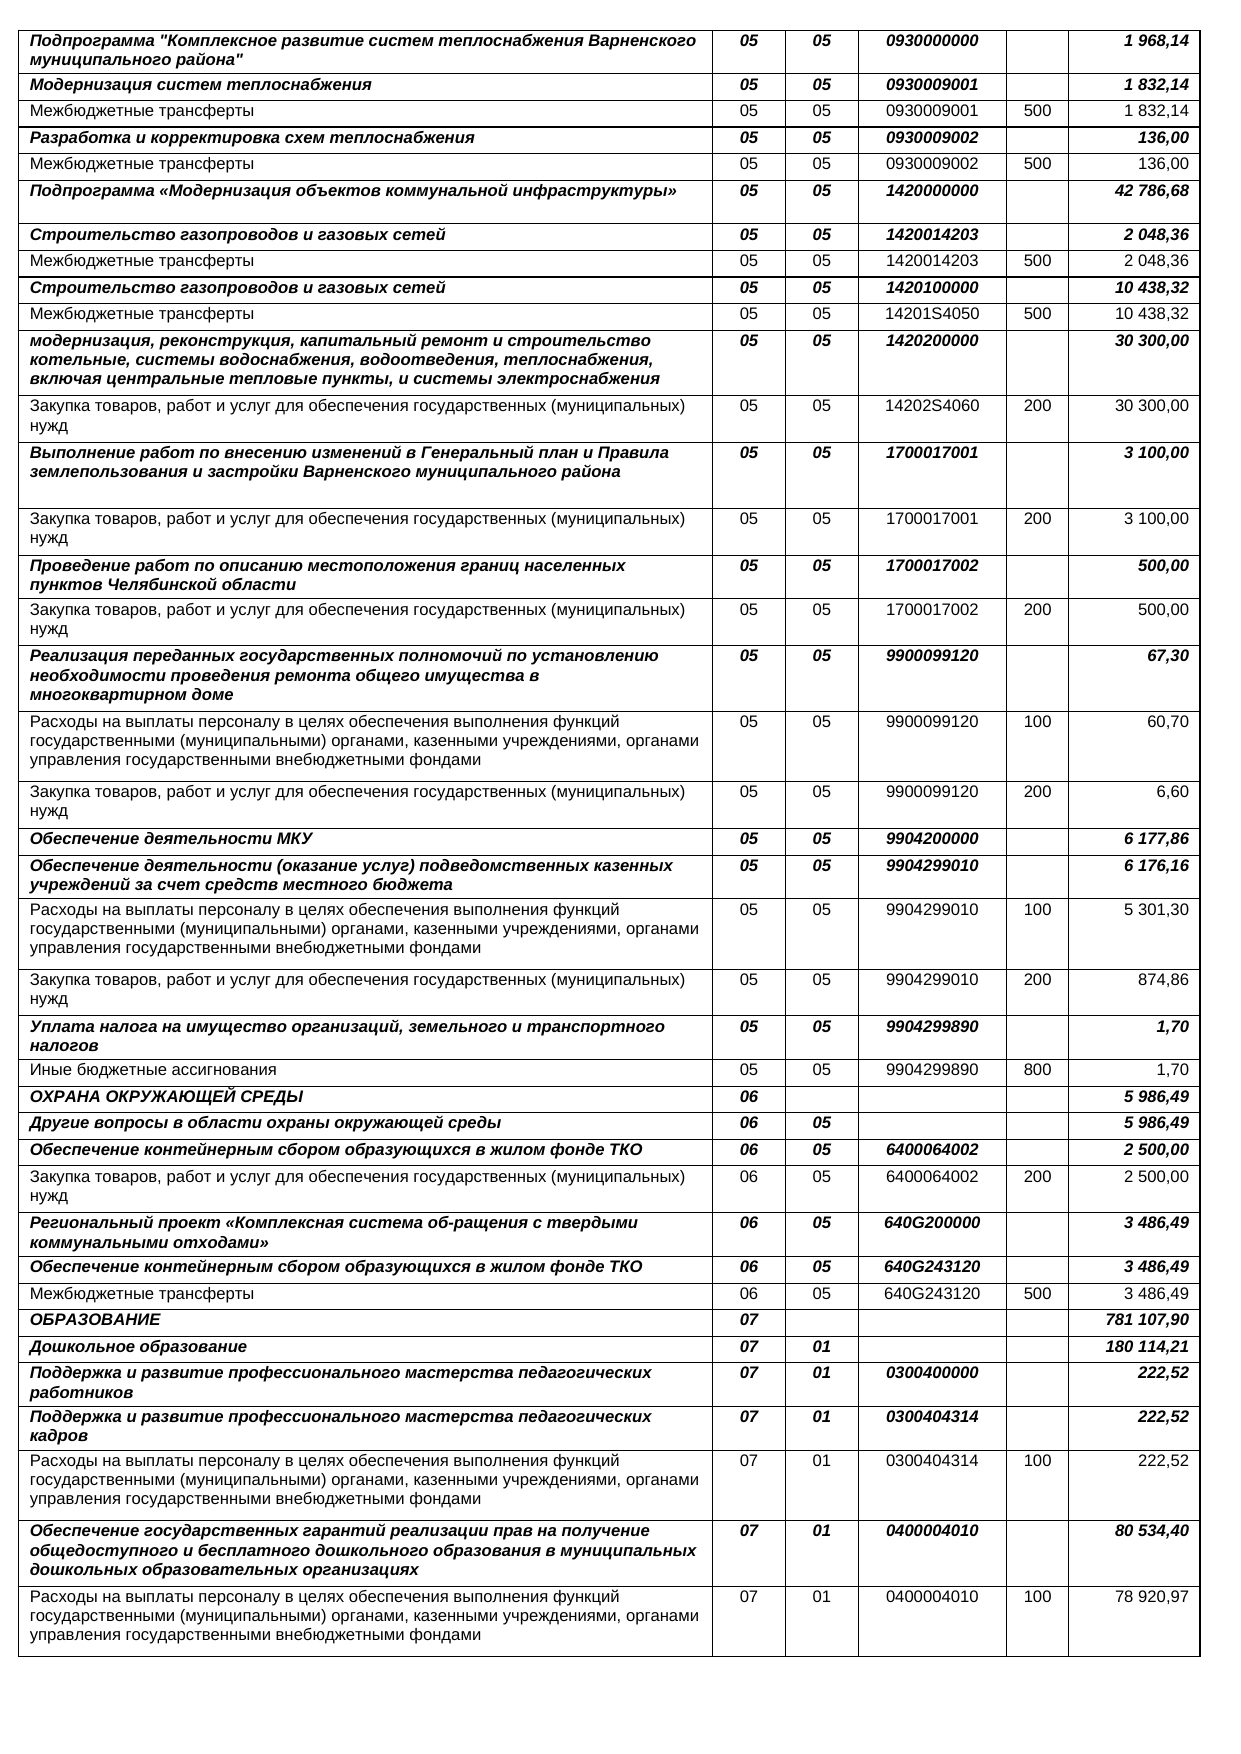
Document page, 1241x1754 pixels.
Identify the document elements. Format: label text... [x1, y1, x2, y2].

table_cell 1420014203 [859, 251, 1006, 276]
table_cell 01 [786, 1587, 858, 1656]
table_cell 05 [713, 304, 785, 329]
table_cell 0400004010 [859, 1521, 1006, 1586]
table_cell 07 [713, 1451, 785, 1520]
table_cell 1,70 [1069, 1060, 1199, 1086]
table_cell 05 [713, 278, 785, 303]
table_cell [1007, 1140, 1068, 1165]
table_cell 05 [713, 829, 785, 854]
table_cell 200 [1007, 509, 1068, 554]
table_cell 30 300,00 [1069, 331, 1199, 395]
table_cell [1007, 1521, 1068, 1586]
table_cell 0930009001 [859, 101, 1006, 126]
table_cell 05 [713, 899, 785, 968]
table_cell 500,00 [1069, 556, 1199, 598]
table_cell 05 [713, 509, 785, 554]
table_cell 05 [786, 556, 858, 598]
table_cell [859, 1310, 1006, 1336]
table_cell 05 [786, 224, 858, 250]
table_cell 6400064002 [859, 1140, 1006, 1165]
table_cell 06 [713, 1140, 785, 1165]
table_cell 2 500,00 [1069, 1166, 1199, 1212]
table_cell Расходы на выплаты персоналу в целях обеспечения выполнения функций государственными (муниципальными) органами, казенными учреждениями, органами управления государственными внебюджетными фондами [19, 1451, 712, 1520]
table_cell 136,00 [1069, 154, 1199, 179]
table_cell 9904299010 [859, 856, 1006, 898]
table_cell 100 [1007, 899, 1068, 968]
table_cell 06 [713, 1166, 785, 1212]
table_cell Иные бюджетные ассигнования [19, 1060, 712, 1086]
table_cell 05 [713, 101, 785, 126]
table_cell 6,60 [1069, 782, 1199, 828]
table_cell 200 [1007, 396, 1068, 442]
table_cell Строительство газопроводов и газовых сетей [19, 224, 712, 250]
table_cell [1007, 1213, 1068, 1256]
table_cell [1007, 1257, 1068, 1283]
table_cell [859, 1087, 1006, 1112]
table_cell [1007, 1337, 1068, 1362]
table_cell 5 986,49 [1069, 1113, 1199, 1139]
table_cell 800 [1007, 1060, 1068, 1086]
table_cell [859, 1337, 1006, 1362]
table_cell 05 [713, 712, 785, 781]
table_cell Межбюджетные трансферты [19, 1284, 712, 1309]
table_cell 640G243120 [859, 1257, 1006, 1283]
table_cell Поддержка и развитие профессионального мастерства педагогических работников [19, 1363, 712, 1406]
table_cell 14202S4060 [859, 396, 1006, 442]
table_cell 07 [713, 1521, 785, 1586]
table_cell Закупка товаров, работ и услуг для обеспечения государственных (муниципальных) нужд [19, 970, 712, 1015]
table_cell 200 [1007, 599, 1068, 645]
table_cell 100 [1007, 1587, 1068, 1656]
table_cell [1007, 278, 1068, 303]
table_cell 05 [786, 970, 858, 1015]
table_cell [786, 1310, 858, 1336]
table_cell 05 [786, 1113, 858, 1139]
table_cell [1007, 1310, 1068, 1336]
table_cell [1007, 1113, 1068, 1139]
table_cell 1420200000 [859, 331, 1006, 395]
table_cell 05 [786, 331, 858, 395]
table_cell 05 [713, 970, 785, 1015]
table_cell Обеспечение контейнерным сбором образующихся в жилом фонде ТКО [19, 1257, 712, 1283]
table_cell Поддержка и развитие профессионального мастерства педагогических кадров [19, 1407, 712, 1450]
table_cell [1007, 556, 1068, 598]
table_cell 0930000000 [859, 31, 1006, 73]
table_cell 05 [713, 782, 785, 828]
table_cell 6 177,86 [1069, 829, 1199, 854]
table_cell 9900099120 [859, 646, 1006, 711]
table_cell Региональный проект «Комплексная система об-ращения с твердыми коммунальными отходами» [19, 1213, 712, 1256]
table_cell 9904299010 [859, 899, 1006, 968]
table_cell 05 [786, 856, 858, 898]
table_cell 05 [786, 509, 858, 554]
table_cell 05 [786, 304, 858, 329]
table_cell 01 [786, 1407, 858, 1450]
table_cell 06 [713, 1213, 785, 1256]
table_cell Реализация переданных государственных полномочий по установлению необходимости проведения ремонта общего имущества в многоквартирном доме [19, 646, 712, 711]
table_cell 500 [1007, 304, 1068, 329]
table_cell 180 114,21 [1069, 1337, 1199, 1362]
table_cell 01 [786, 1521, 858, 1586]
table_cell 222,52 [1069, 1451, 1199, 1520]
table_cell 05 [786, 1140, 858, 1165]
table_cell 06 [713, 1284, 785, 1309]
table_cell 222,52 [1069, 1407, 1199, 1450]
table_cell 0400004010 [859, 1587, 1006, 1656]
table_cell 6400064002 [859, 1166, 1006, 1212]
table_cell 874,86 [1069, 970, 1199, 1015]
table_cell 05 [786, 251, 858, 276]
table_cell 0930009001 [859, 74, 1006, 100]
table_cell [1007, 331, 1068, 395]
table_cell 05 [786, 1016, 858, 1059]
table_cell Обеспечение контейнерным сбором образующихся в жилом фонде ТКО [19, 1140, 712, 1165]
table_cell Межбюджетные трансферты [19, 154, 712, 179]
table_cell 9900099120 [859, 712, 1006, 781]
table_cell 1700017001 [859, 443, 1006, 508]
table_cell 640G243120 [859, 1284, 1006, 1309]
table_cell 05 [713, 128, 785, 153]
table_cell 05 [786, 782, 858, 828]
table_cell 0930009002 [859, 128, 1006, 153]
table_cell 05 [786, 128, 858, 153]
table_cell 05 [713, 443, 785, 508]
table_cell 05 [786, 101, 858, 126]
table_cell 3 486,49 [1069, 1284, 1199, 1309]
table_cell Дошкольное образование [19, 1337, 712, 1362]
table_cell 60,70 [1069, 712, 1199, 781]
table_cell 05 [786, 1257, 858, 1283]
table_cell Другие вопросы в области охраны окружающей среды [19, 1113, 712, 1139]
table_cell 2 048,36 [1069, 224, 1199, 250]
table_cell 07 [713, 1407, 785, 1450]
table_cell 67,30 [1069, 646, 1199, 711]
table_cell модернизация, реконструкция, капитальный ремонт и строительство котельные, системы водоснабжения, водоотведения, теплоснабжения, включая центральные тепловые пункты, и системы электроснабжения [19, 331, 712, 395]
table_cell 05 [786, 712, 858, 781]
table_cell 200 [1007, 970, 1068, 1015]
table_cell 3 100,00 [1069, 443, 1199, 508]
table_cell Расходы на выплаты персоналу в целях обеспечения выполнения функций государственными (муниципальными) органами, казенными учреждениями, органами управления государственными внебюджетными фондами [19, 899, 712, 968]
table_cell 05 [713, 556, 785, 598]
table_cell [1007, 1087, 1068, 1112]
table_cell 9904299890 [859, 1016, 1006, 1059]
table_cell 14201S4050 [859, 304, 1006, 329]
table_cell [1007, 224, 1068, 250]
table_cell 0300400000 [859, 1363, 1006, 1406]
table_cell 0300404314 [859, 1451, 1006, 1520]
table_cell 1700017002 [859, 556, 1006, 598]
table_cell 05 [713, 154, 785, 179]
table_cell Обеспечение деятельности МКУ [19, 829, 712, 854]
table_cell 9900099120 [859, 782, 1006, 828]
table_cell 200 [1007, 1166, 1068, 1212]
table_cell 1420000000 [859, 181, 1006, 223]
table_cell 05 [713, 1016, 785, 1059]
table_cell Подпрограмма "Комплексное развитие систем теплоснабжения Варненского муниципального района" [19, 31, 712, 73]
table_cell 05 [786, 443, 858, 508]
table_cell 222,52 [1069, 1363, 1199, 1406]
table_cell 42 786,68 [1069, 181, 1199, 223]
table_cell 5 301,30 [1069, 899, 1199, 968]
table_cell [1007, 829, 1068, 854]
table_cell 3 486,49 [1069, 1257, 1199, 1283]
table_cell 781 107,90 [1069, 1310, 1199, 1336]
table_cell 30 300,00 [1069, 396, 1199, 442]
table_cell [1007, 31, 1068, 73]
table_cell 9904299890 [859, 1060, 1006, 1086]
table_cell 01 [786, 1363, 858, 1406]
table_cell 05 [713, 1060, 785, 1086]
table_cell 6 176,16 [1069, 856, 1199, 898]
table_cell Межбюджетные трансферты [19, 251, 712, 276]
table_cell Уплата налога на имущество организаций, земельного и транспортного налогов [19, 1016, 712, 1059]
table_cell 07 [713, 1587, 785, 1656]
table_cell 07 [713, 1337, 785, 1362]
table_cell [786, 1087, 858, 1112]
table_cell 10 438,32 [1069, 278, 1199, 303]
table_cell Закупка товаров, работ и услуг для обеспечения государственных (муниципальных) нужд [19, 1166, 712, 1212]
table_cell 05 [786, 646, 858, 711]
table_cell 05 [713, 74, 785, 100]
table_cell Межбюджетные трансферты [19, 101, 712, 126]
table_cell 05 [713, 181, 785, 223]
table_cell 05 [786, 154, 858, 179]
table_cell Модернизация систем теплоснабжения [19, 74, 712, 100]
table_cell 07 [713, 1363, 785, 1406]
table_cell 06 [713, 1087, 785, 1112]
table_cell [859, 1113, 1006, 1139]
table_cell 1 832,14 [1069, 74, 1199, 100]
table_cell 05 [713, 251, 785, 276]
table_cell 05 [786, 1166, 858, 1212]
table_cell 0300404314 [859, 1407, 1006, 1450]
table_cell 500 [1007, 1284, 1068, 1309]
table_cell 136,00 [1069, 128, 1199, 153]
table_cell Разработка и корректировка схем теплоснабжения [19, 128, 712, 153]
table_cell 1420100000 [859, 278, 1006, 303]
table_cell 500 [1007, 101, 1068, 126]
table_cell 1700017001 [859, 509, 1006, 554]
table_cell Строительство газопроводов и газовых сетей [19, 278, 712, 303]
table_cell Подпрограмма «Модернизация объектов коммунальной инфраструктуры» [19, 181, 712, 223]
table_cell [1007, 74, 1068, 100]
table_cell 10 438,32 [1069, 304, 1199, 329]
table_cell 05 [713, 224, 785, 250]
table_cell [1007, 856, 1068, 898]
table_cell [1007, 1363, 1068, 1406]
table_cell 9904200000 [859, 829, 1006, 854]
table_cell ОХРАНА ОКРУЖАЮЩЕЙ СРЕДЫ [19, 1087, 712, 1112]
table_cell 640G200000 [859, 1213, 1006, 1256]
table_cell 2 048,36 [1069, 251, 1199, 276]
table_cell 05 [713, 599, 785, 645]
table_cell 05 [786, 599, 858, 645]
table_cell 05 [713, 646, 785, 711]
table_cell 05 [786, 1060, 858, 1086]
table_cell 05 [786, 31, 858, 73]
table_cell Обеспечение государственных гарантий реализации прав на получение общедоступного и бесплатного дошкольного образования в муниципальных дошкольных образовательных организациях [19, 1521, 712, 1586]
table_cell Закупка товаров, работ и услуг для обеспечения государственных (муниципальных) нужд [19, 396, 712, 442]
table_cell 3 100,00 [1069, 509, 1199, 554]
table_cell 500,00 [1069, 599, 1199, 645]
table_cell 500 [1007, 251, 1068, 276]
table_cell [1007, 646, 1068, 711]
table_cell Расходы на выплаты персоналу в целях обеспечения выполнения функций государственными (муниципальными) органами, казенными учреждениями, органами управления государственными внебюджетными фондами [19, 1587, 712, 1656]
table_cell 05 [786, 278, 858, 303]
table_cell [1007, 1016, 1068, 1059]
table_cell 05 [786, 181, 858, 223]
table_cell Расходы на выплаты персоналу в целях обеспечения выполнения функций государственными (муниципальными) органами, казенными учреждениями, органами управления государственными внебюджетными фондами [19, 712, 712, 781]
table_cell 07 [713, 1310, 785, 1336]
table_cell 05 [713, 396, 785, 442]
table_cell 1 832,14 [1069, 101, 1199, 126]
table_cell 200 [1007, 782, 1068, 828]
table_cell 2 500,00 [1069, 1140, 1199, 1165]
table_cell 1,70 [1069, 1016, 1199, 1059]
table_cell 05 [786, 899, 858, 968]
table_cell [1007, 443, 1068, 508]
table_cell 5 986,49 [1069, 1087, 1199, 1112]
table_cell 100 [1007, 1451, 1068, 1520]
table_cell 05 [713, 331, 785, 395]
table_cell 80 534,40 [1069, 1521, 1199, 1586]
table_cell 05 [786, 1213, 858, 1256]
table_cell 06 [713, 1257, 785, 1283]
table_cell 05 [786, 829, 858, 854]
table_cell [1007, 181, 1068, 223]
table_cell Закупка товаров, работ и услуг для обеспечения государственных (муниципальных) нужд [19, 782, 712, 828]
table_cell 1700017002 [859, 599, 1006, 645]
table_cell Выполнение работ по внесению изменений в Генеральный план и Правила землепользования и застройки Варненского муниципального района [19, 443, 712, 508]
table_cell 78 920,97 [1069, 1587, 1199, 1656]
table_cell 05 [786, 396, 858, 442]
table_cell Обеспечение деятельности (оказание услуг) подведомственных казенных учреждений за счет средств местного бюджета [19, 856, 712, 898]
table_cell 0930009002 [859, 154, 1006, 179]
table_cell Межбюджетные трансферты [19, 304, 712, 329]
table_cell 1420014203 [859, 224, 1006, 250]
table_cell 3 486,49 [1069, 1213, 1199, 1256]
table_cell 01 [786, 1451, 858, 1520]
table_cell 500 [1007, 154, 1068, 179]
table_cell Закупка товаров, работ и услуг для обеспечения государственных (муниципальных) нужд [19, 599, 712, 645]
table_cell 05 [786, 74, 858, 100]
table_cell [1007, 128, 1068, 153]
table_cell 05 [713, 31, 785, 73]
table_cell 05 [786, 1284, 858, 1309]
table_cell Закупка товаров, работ и услуг для обеспечения государственных (муниципальных) нужд [19, 509, 712, 554]
table_cell 1 968,14 [1069, 31, 1199, 73]
table_cell [1007, 1407, 1068, 1450]
table_cell 06 [713, 1113, 785, 1139]
table_cell 100 [1007, 712, 1068, 781]
table_cell 01 [786, 1337, 858, 1362]
table_cell Проведение работ по описанию местоположения границ населенных пунктов Челябинской области [19, 556, 712, 598]
table_cell 05 [713, 856, 785, 898]
table_cell 9904299010 [859, 970, 1006, 1015]
table_cell ОБРАЗОВАНИЕ [19, 1310, 712, 1336]
